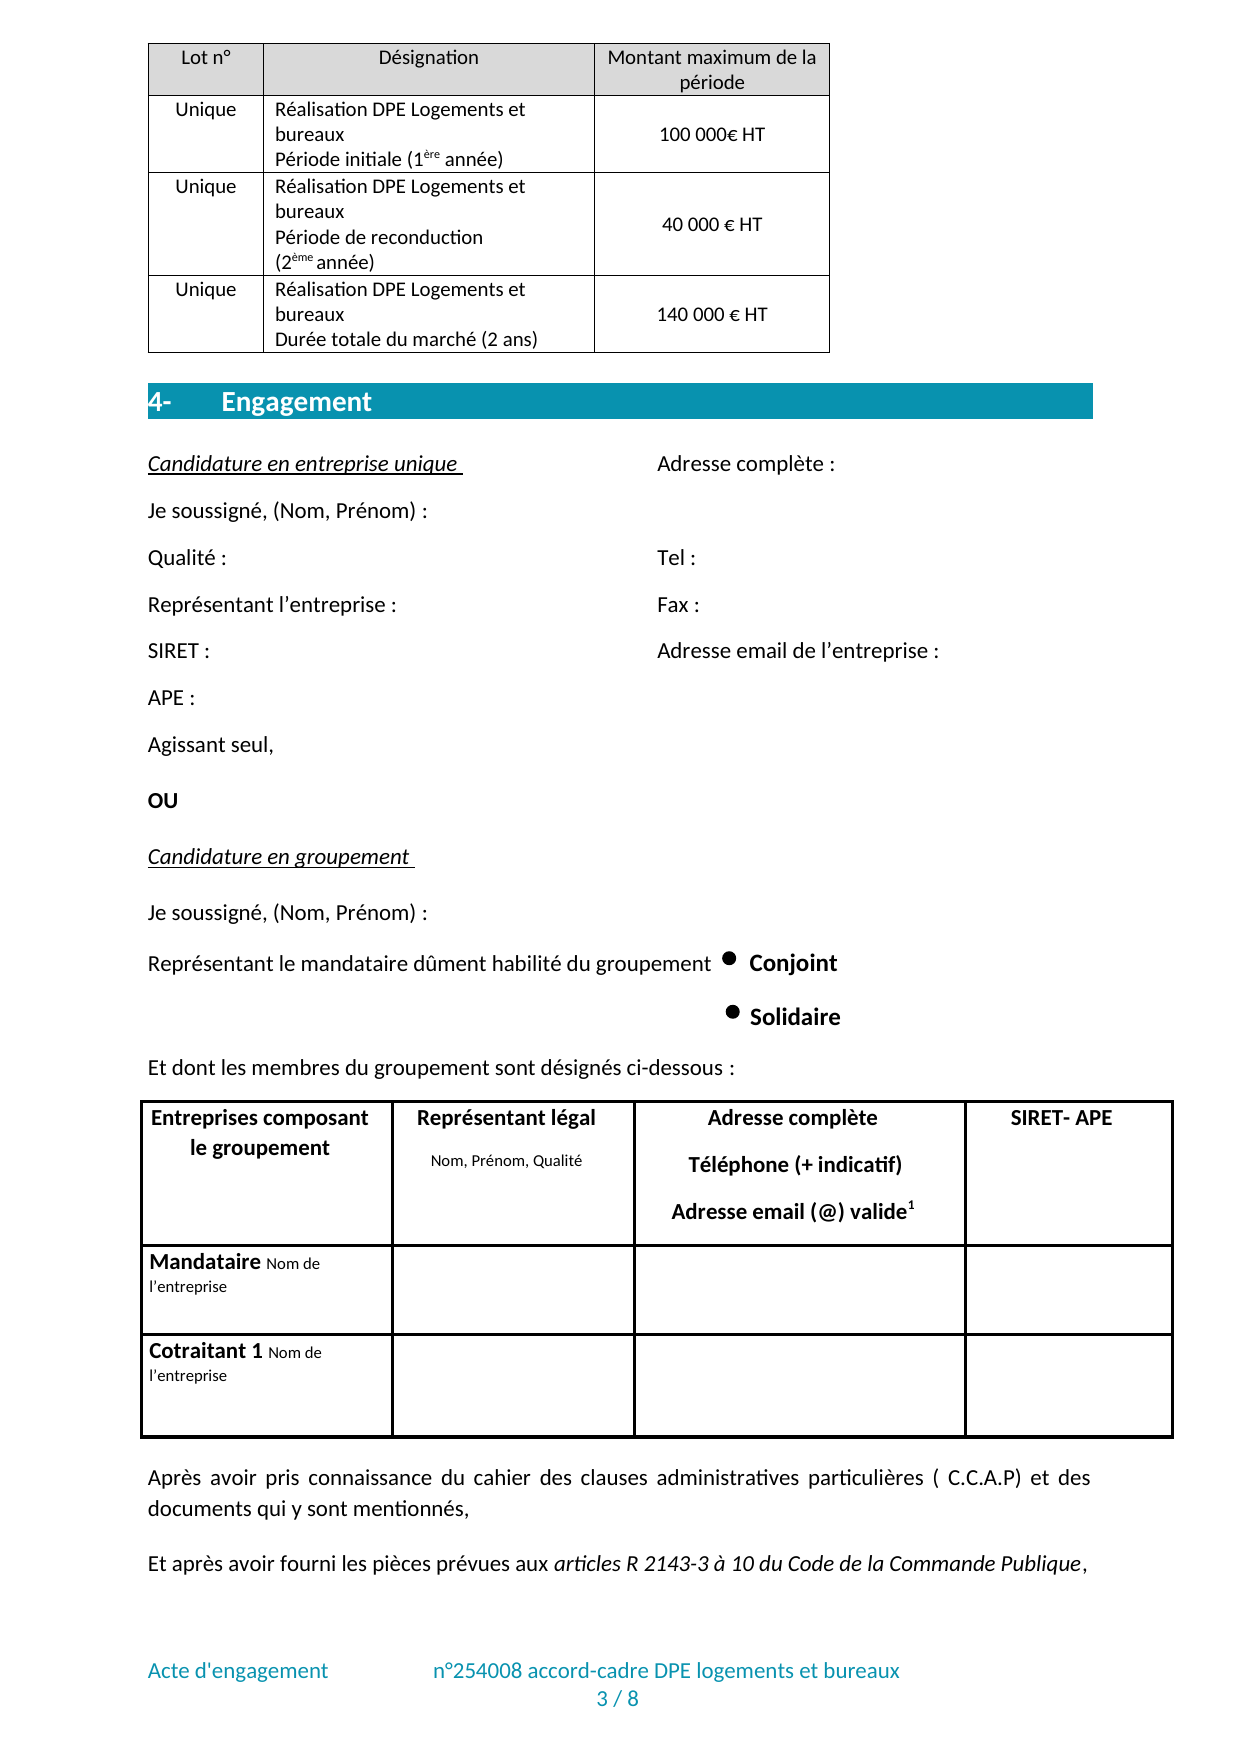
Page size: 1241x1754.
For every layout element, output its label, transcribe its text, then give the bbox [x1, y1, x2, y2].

text Je soussigné, (Nom, Prénom) : [148, 898, 1093, 927]
text Qualité : [148, 543, 583, 571]
text Représentant l’entreprise : [148, 590, 583, 618]
text Et dont les membres du groupement sont désignés ci-dessous : [148, 1053, 1093, 1081]
table_cell [394, 1336, 633, 1435]
text Fax : [657, 590, 1093, 618]
table_cell Unique [149, 96, 263, 172]
table_header Représentant légal Nom, Prénom, Qualité [394, 1103, 633, 1244]
text APE : [148, 683, 583, 712]
table_cell [636, 1247, 964, 1333]
table_header Adresse complète Téléphone (+ indicatif) Adresse email (@) valide1 [636, 1103, 964, 1244]
table_cell [636, 1336, 964, 1435]
text Et après avoir fourni les pièces prévues aux articles R 2143-3 à 10 du Code de la Commande Publique, [148, 1549, 1093, 1577]
text Tel : [657, 543, 1093, 571]
table_cell Mandataire Nom de l’entreprise [143, 1247, 391, 1333]
table_cell 40 000 € HT [595, 173, 829, 275]
table_header Entreprises composant le groupement [143, 1103, 391, 1244]
table_cell [967, 1336, 1171, 1435]
table_cell Cotraitant 1 Nom de l’entreprise [143, 1336, 391, 1435]
text Je soussigné, (Nom, Prénom) : [148, 496, 583, 524]
text Adresse complète : [657, 449, 1093, 477]
text SIRET : [148, 637, 583, 665]
text Candidature en groupement [148, 842, 1093, 871]
table_cell Réalisation DPE Logements et bureaux Durée totale du marché (2 ans) [264, 276, 594, 352]
table_cell Réalisation DPE Logements et bureaux Période de reconduction (2ème année) [264, 173, 594, 275]
table_cell 140 000 € HT [595, 276, 829, 352]
table_cell [967, 1247, 1171, 1333]
table_header Montant maximum de la période [595, 44, 829, 95]
table_cell 100 000€ HT [595, 96, 829, 172]
text Candidature en entreprise unique [148, 449, 583, 477]
text Agissant seul, [148, 730, 1093, 758]
text OU [148, 786, 1093, 814]
table_cell Réalisation DPE Logements et bureaux Période initiale (1ère année) [264, 96, 594, 172]
text Adresse email de l’entreprise : [657, 637, 1093, 665]
text Représentant le mandataire dûment habilité du groupement Conjoint [148, 945, 1093, 979]
text Après avoir pris connaissance du cahier des clauses administratives particulières ( C.C.A.P) et des documents qui y sont mentionnés, [148, 1463, 1093, 1522]
table_header Lot n° [149, 44, 263, 95]
table_header SIRET- APE [967, 1103, 1171, 1244]
table_header Désignation [264, 44, 594, 95]
text Solidaire [664, 999, 1093, 1033]
table_cell [394, 1247, 633, 1333]
table_cell Unique [149, 173, 263, 275]
table_cell Unique [149, 276, 263, 352]
subtitle Engagement [148, 383, 1093, 419]
